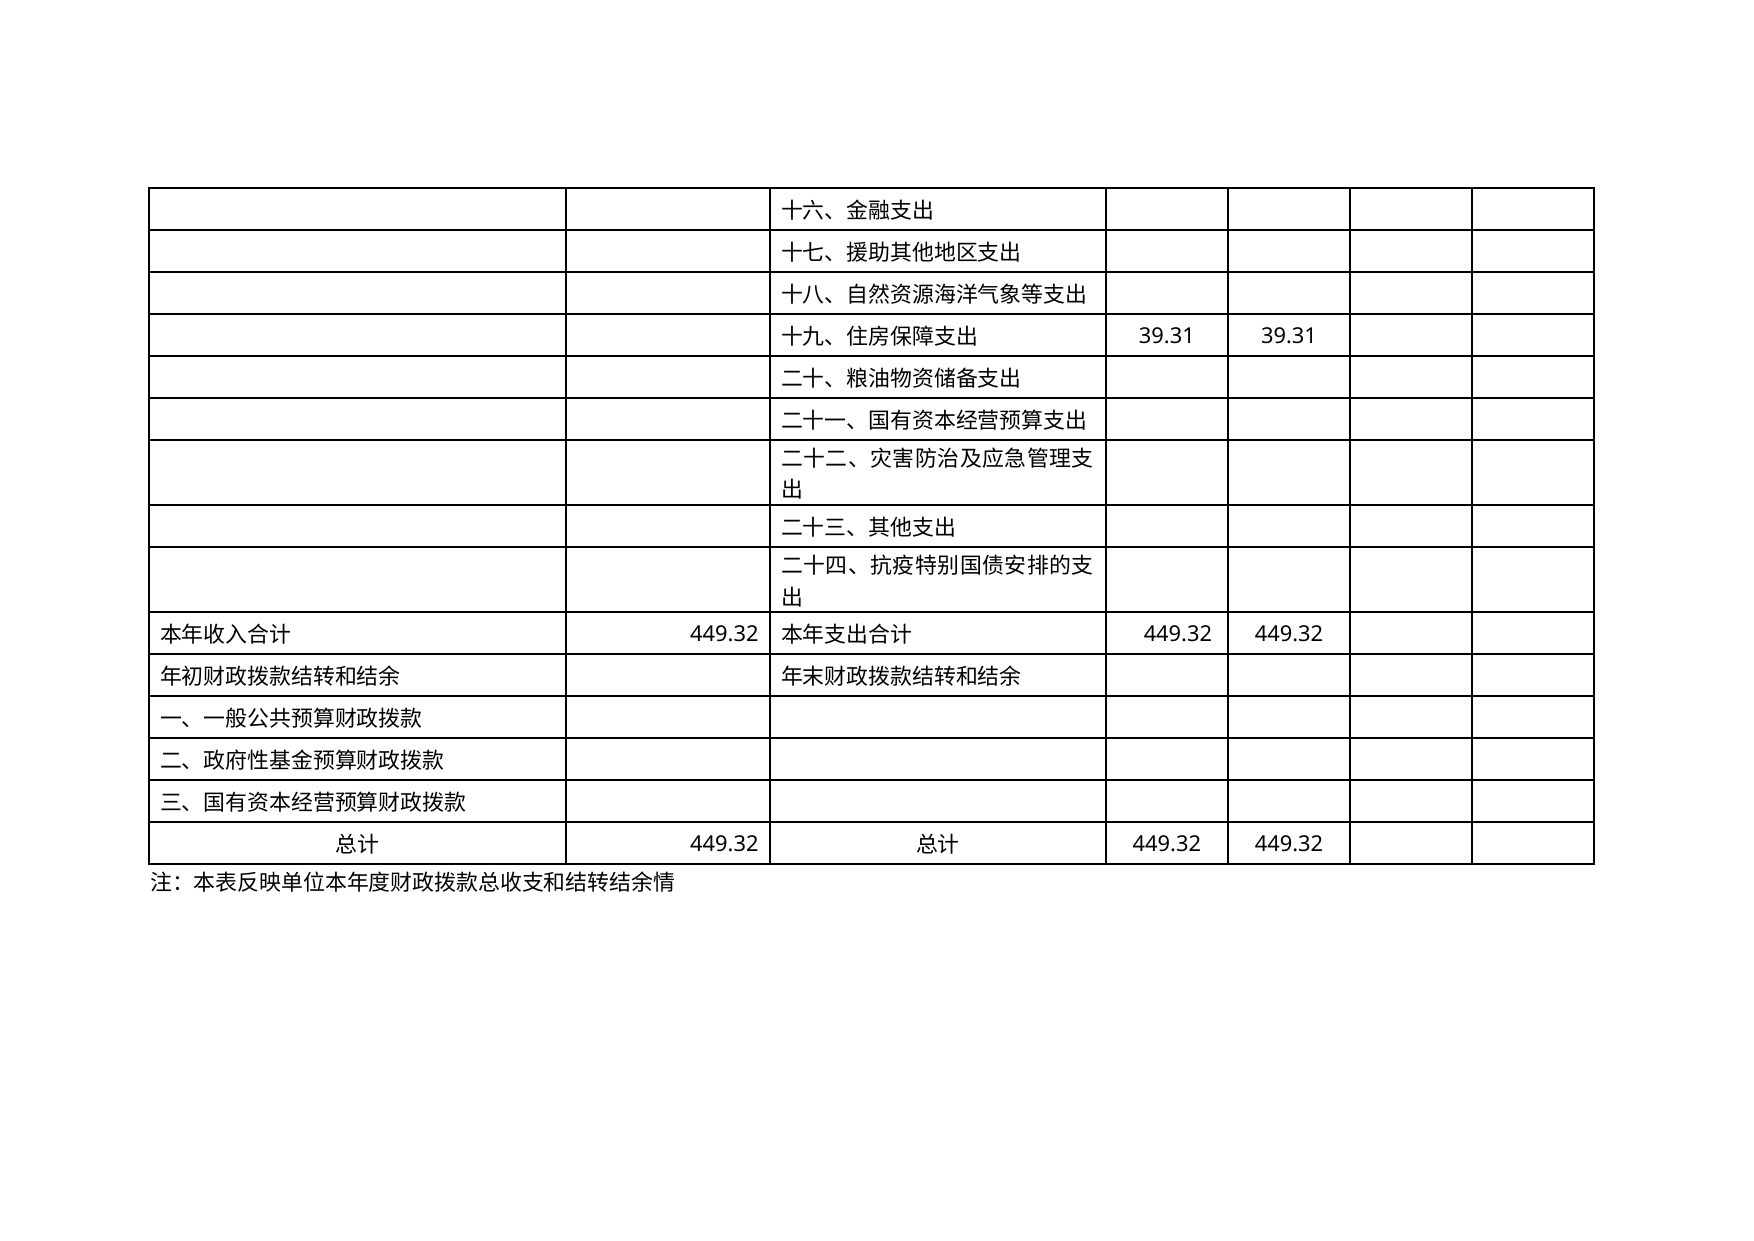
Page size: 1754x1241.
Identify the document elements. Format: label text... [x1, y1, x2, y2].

table_cell [567, 506, 769, 546]
table_cell [1473, 655, 1593, 695]
table_cell [1107, 506, 1227, 546]
table_cell [150, 399, 565, 438]
table_cell [1229, 697, 1349, 737]
table_cell [1351, 273, 1471, 313]
table_cell [771, 697, 1105, 737]
table_cell [1107, 441, 1227, 504]
table_cell [1229, 655, 1349, 695]
table_cell [1473, 506, 1593, 546]
table_cell [1351, 231, 1471, 271]
table_cell [567, 357, 769, 397]
table_cell [150, 506, 565, 546]
table_cell [1473, 697, 1593, 737]
table_cell [1351, 441, 1471, 504]
table_cell 449.32 [1107, 613, 1227, 653]
table_cell [567, 273, 769, 313]
table_cell [567, 739, 769, 779]
table_cell [1473, 189, 1593, 229]
table_cell [1107, 357, 1227, 397]
table_cell [1351, 189, 1471, 229]
table_cell 449.32 [567, 613, 769, 653]
table_cell 449.32 [1229, 823, 1349, 862]
table_cell [1351, 548, 1471, 611]
table_cell [1473, 273, 1593, 313]
table_cell [1351, 315, 1471, 355]
table_cell 十七、援助其他地区支出 [771, 231, 1105, 271]
table_cell [150, 441, 565, 504]
table_cell [1107, 739, 1227, 779]
table_cell [567, 315, 769, 355]
table_cell 总计 [771, 823, 1105, 862]
table_cell [567, 697, 769, 737]
table_cell 二十一、国有资本经营预算支出 [771, 399, 1105, 438]
table_cell [1473, 823, 1593, 862]
table_cell [1229, 739, 1349, 779]
table_cell [1473, 399, 1593, 438]
table_cell [771, 739, 1105, 779]
table_cell [150, 548, 565, 611]
table_cell [1351, 823, 1471, 862]
table_cell 39.31 [1107, 315, 1227, 355]
table_cell [1351, 697, 1471, 737]
table_cell [1107, 273, 1227, 313]
table_cell [1351, 655, 1471, 695]
table_cell [1473, 315, 1593, 355]
table_cell 二十四、抗疫特别国债安排的支出 [771, 548, 1105, 611]
table_cell [150, 315, 565, 355]
table_cell [567, 399, 769, 438]
table_cell [1473, 781, 1593, 821]
table_cell [567, 548, 769, 611]
table_cell [1351, 357, 1471, 397]
table_cell [1229, 231, 1349, 271]
table_cell 十九、住房保障支出 [771, 315, 1105, 355]
table_cell [1473, 357, 1593, 397]
table_cell [1229, 399, 1349, 438]
table_cell [1107, 548, 1227, 611]
table_cell [1229, 273, 1349, 313]
text 注：本表反映单位本年度财政拨款总收支和结转结余情 [150, 864, 1604, 896]
table_cell [567, 231, 769, 271]
table_cell 十八、自然资源海洋气象等支出 [771, 273, 1105, 313]
table_cell [150, 231, 565, 271]
table_cell 二十三、其他支出 [771, 506, 1105, 546]
table_cell [150, 273, 565, 313]
table_cell 39.31 [1229, 315, 1349, 355]
table_cell [1229, 441, 1349, 504]
table_cell [1107, 697, 1227, 737]
table_cell 本年收入合计 [150, 613, 565, 653]
table_cell 449.32 [1107, 823, 1227, 862]
table_cell [1351, 613, 1471, 653]
table_cell [1473, 739, 1593, 779]
table_cell [1351, 781, 1471, 821]
table_cell [567, 189, 769, 229]
table_cell [1351, 739, 1471, 779]
table_cell [1473, 613, 1593, 653]
table_cell 十六、金融支出 [771, 189, 1105, 229]
table_cell [1107, 781, 1227, 821]
table_cell [1351, 506, 1471, 546]
table_cell 本年支出合计 [771, 613, 1105, 653]
table_cell 年初财政拨款结转和结余 [150, 655, 565, 695]
table_cell 449.32 [567, 823, 769, 862]
table_cell [1229, 548, 1349, 611]
table_cell [1473, 441, 1593, 504]
table_cell [1107, 231, 1227, 271]
table_cell [150, 357, 565, 397]
table_cell [1229, 781, 1349, 821]
table_cell 二十二、灾害防治及应急管理支出 [771, 441, 1105, 504]
table_cell 年末财政拨款结转和结余 [771, 655, 1105, 695]
table_cell 449.32 [1229, 613, 1349, 653]
table_cell 三、国有资本经营预算财政拨款 [150, 781, 565, 821]
table_cell [567, 655, 769, 695]
table_cell [1229, 357, 1349, 397]
table_cell [1107, 655, 1227, 695]
table_cell [1473, 548, 1593, 611]
table_cell [1107, 189, 1227, 229]
table_cell [1229, 189, 1349, 229]
table_cell 总计 [150, 823, 565, 862]
table_cell [567, 781, 769, 821]
table_cell 二十、粮油物资储备支出 [771, 357, 1105, 397]
table_cell [1107, 399, 1227, 438]
table_cell [1229, 506, 1349, 546]
table_cell [771, 781, 1105, 821]
table_cell [150, 189, 565, 229]
table_cell 二、政府性基金预算财政拨款 [150, 739, 565, 779]
table_cell [1473, 231, 1593, 271]
table_cell [1351, 399, 1471, 438]
table_cell 一、一般公共预算财政拨款 [150, 697, 565, 737]
table_cell [567, 441, 769, 504]
